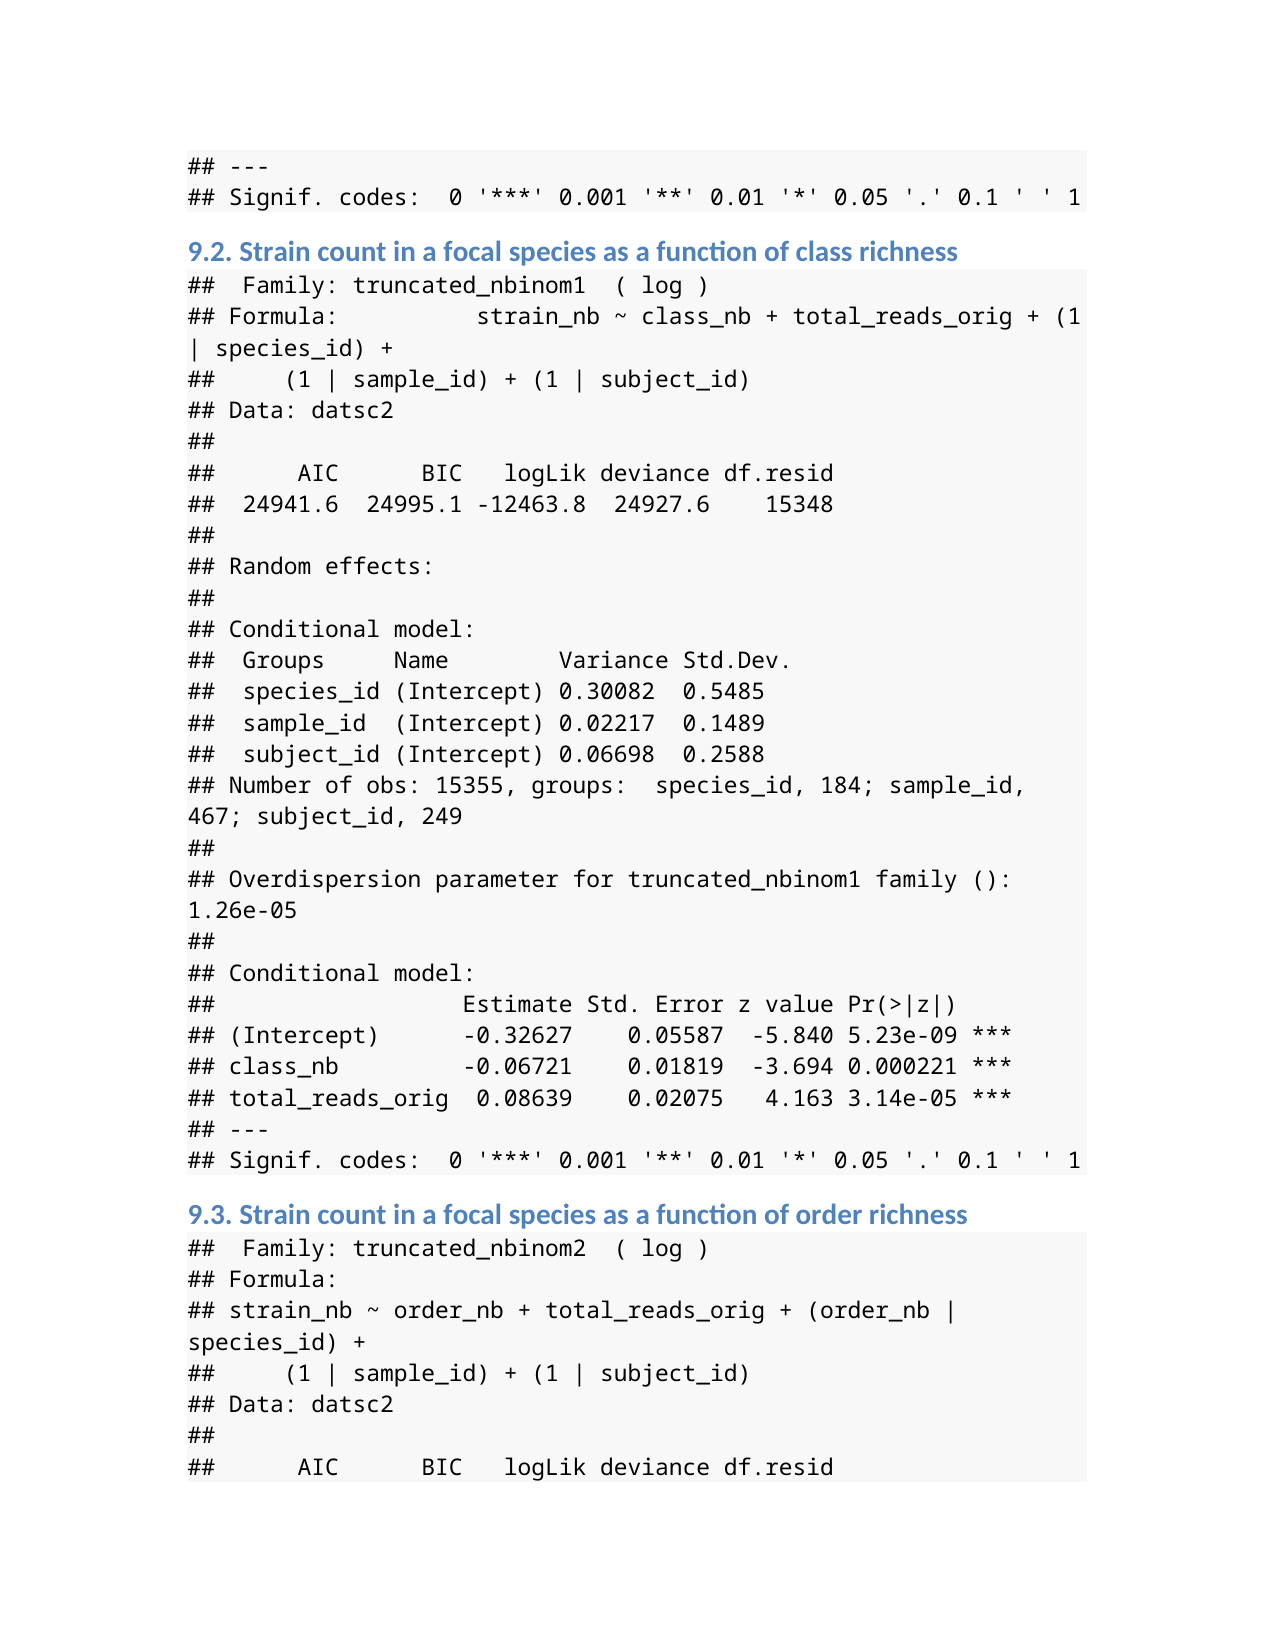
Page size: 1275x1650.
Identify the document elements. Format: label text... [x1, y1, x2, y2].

subtitle 9.3. Strain count in a focal species as a function of order richness [187, 1196, 1087, 1232]
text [187, 150, 1087, 212]
text ## Family: truncated_nbinom1 ( log ) ## Formula: strain_nb ~ class_nb + total_reads_orig + (1 | species_id) + ## (1 | sample_id) + (1 | subject_id) ## Data: datsc2 ## ## AIC BIC logLik deviance df.resid ## 24941.6 24995.1 -12463.8 24927.6 15348 ## ## Random effects: ## ## Conditional model: ## Groups Name Variance Std.Dev. ## species_id (Intercept) 0.30082 0.5485 ## sample_id (Intercept) 0.02217 0.1489 ## subject_id (Intercept) 0.06698 0.2588 ## Number of obs: 15355, groups: species_id, 184; sample_id, 467; subject_id, 249 ## ## Overdispersion parameter for truncated_nbinom1 family (): 1.26e-05 ## ## Conditional model: ## Estimate Std. Error z value Pr(>|z|) ## (Intercept) -0.32627 0.05587 -5.840 5.23e-09 *** ## class_nb -0.06721 0.01819 -3.694 0.000221 *** ## total_reads_orig 0.08639 0.02075 4.163 3.14e-05 *** ## --- ## Signif. codes: 0 '***' 0.001 '**' 0.01 '*' 0.05 '.' 0.1 ' ' 1 [187, 269, 1087, 1175]
subtitle 9.2. Strain count in a focal species as a function of class richness [187, 233, 1087, 269]
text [187, 1232, 1087, 1482]
